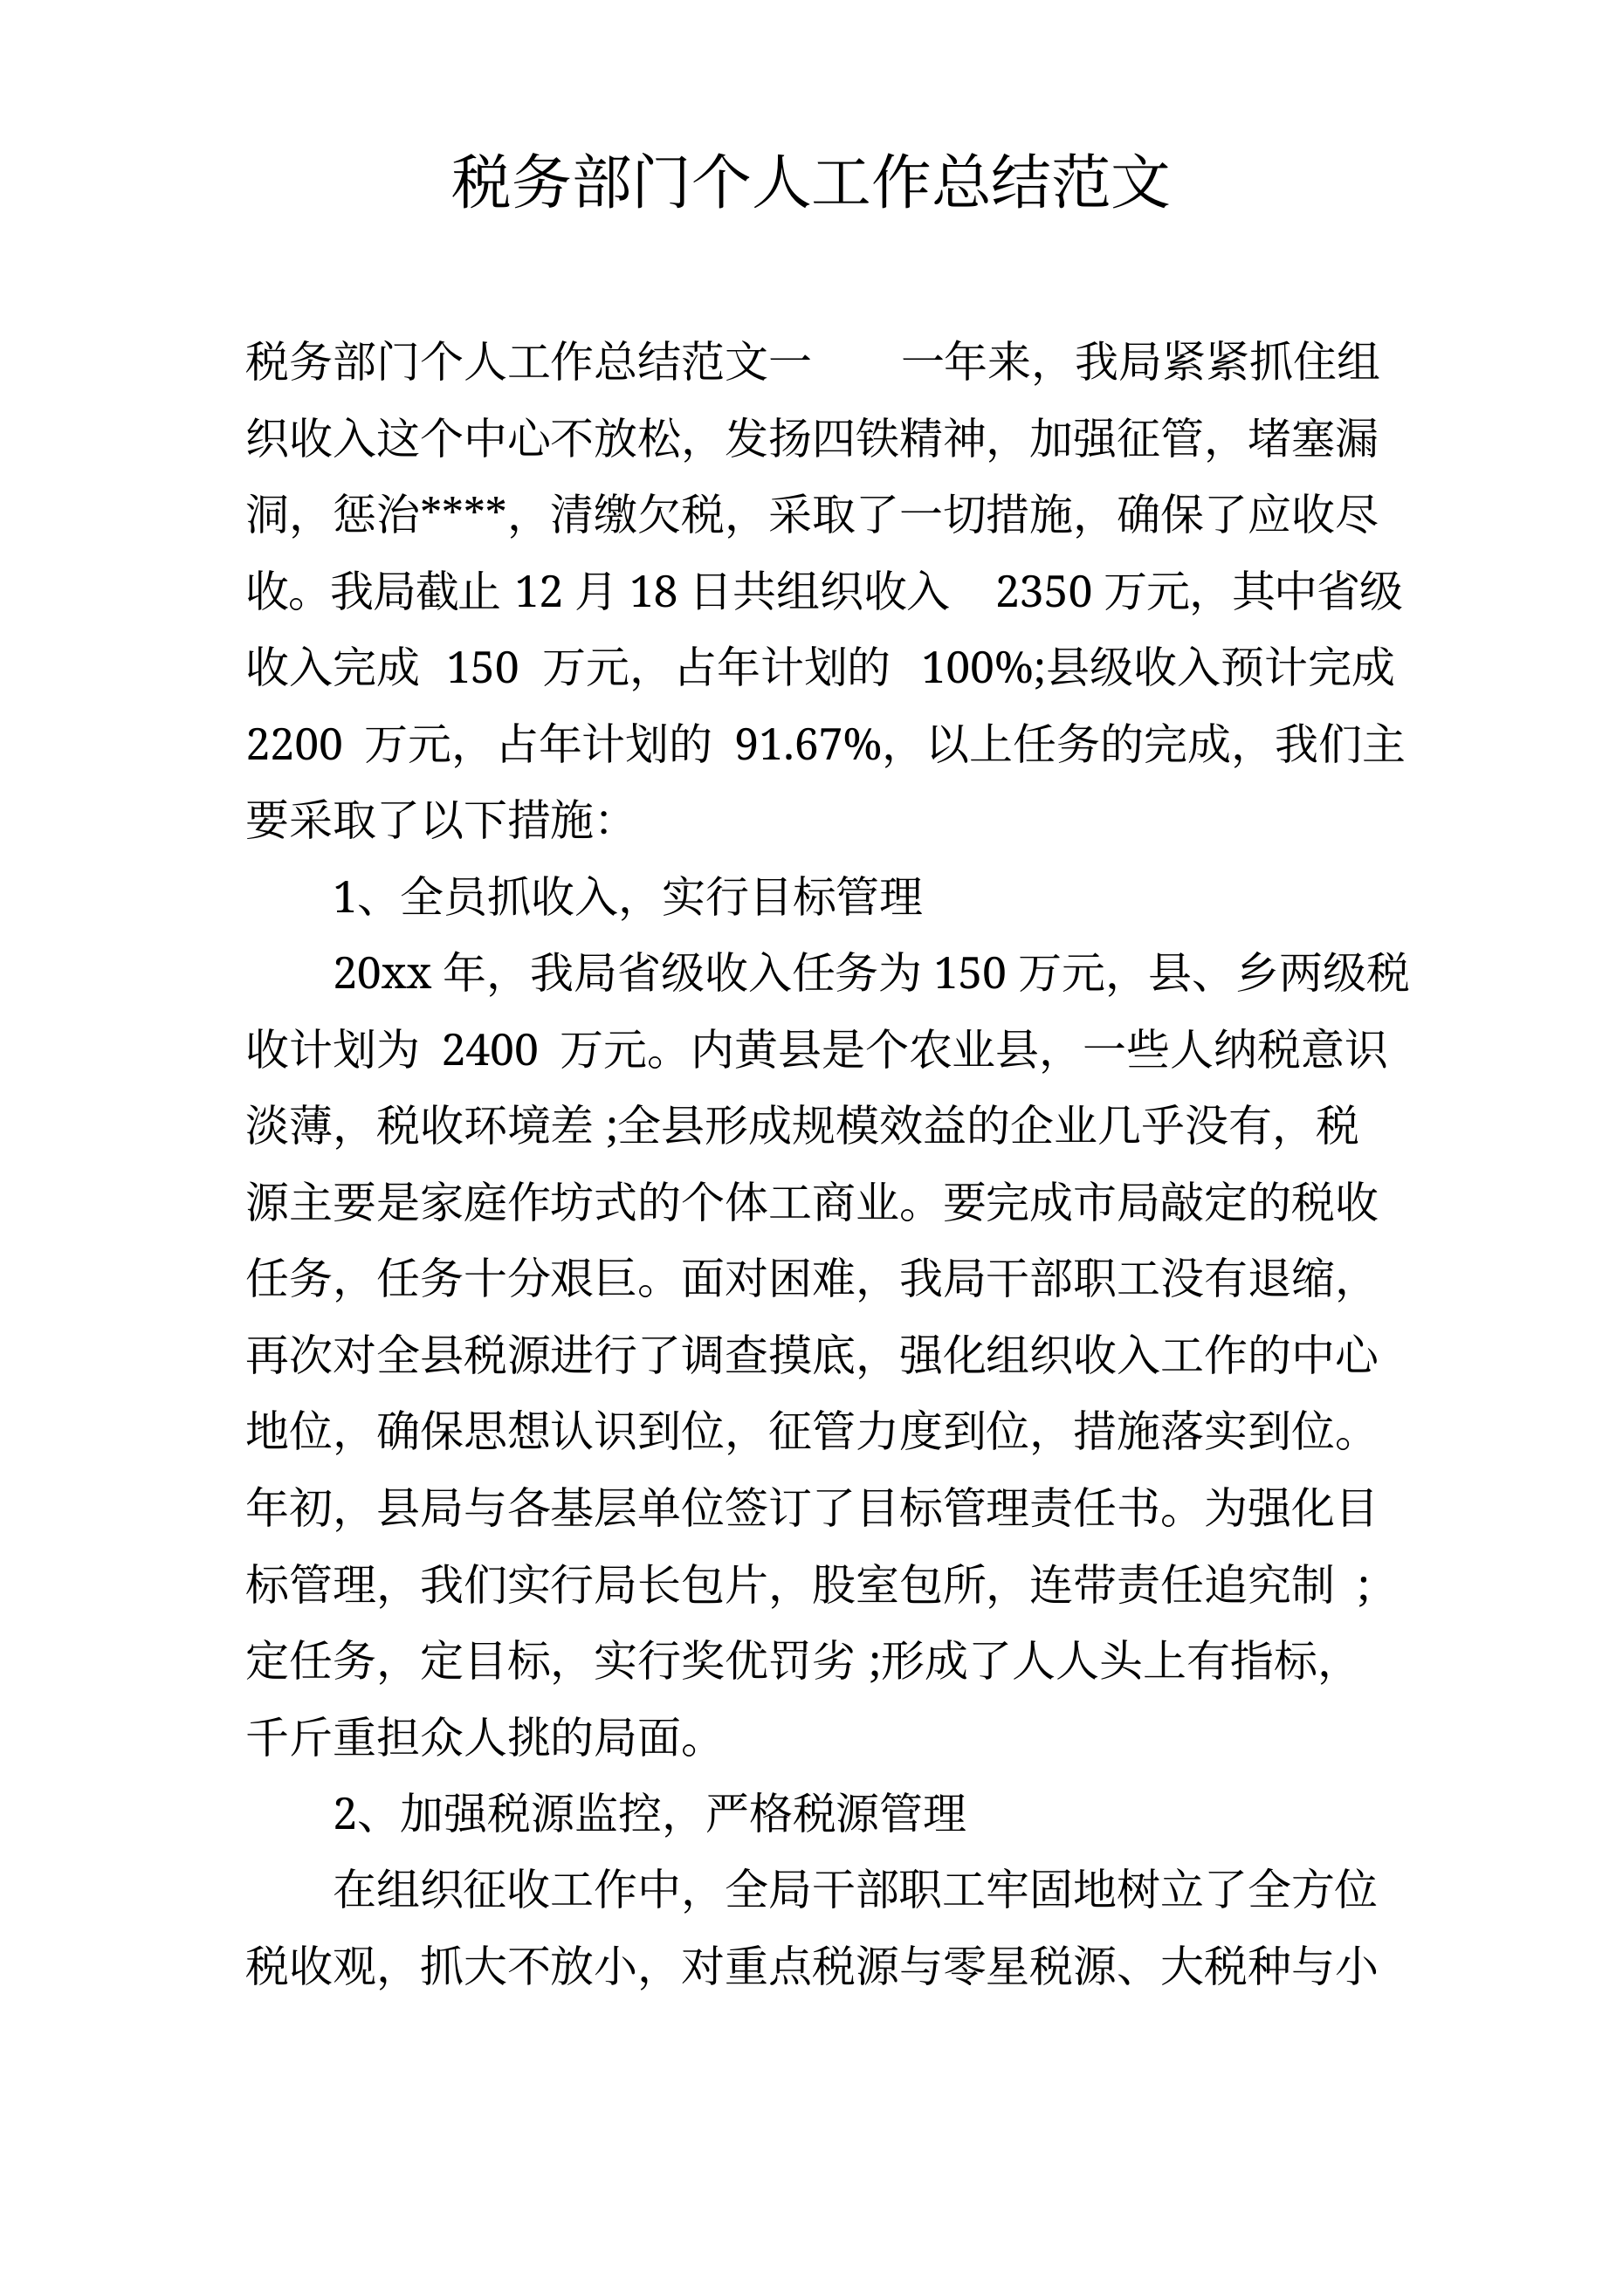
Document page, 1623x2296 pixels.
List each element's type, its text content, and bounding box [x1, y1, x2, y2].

text 淡薄，税收环境差 ;全县形成规模效益的企业几乎没有，税 [245, 1107, 1558, 1151]
text 2200 万元，占年计划的 91.67%，以上任务的完成，我们主 [245, 725, 1549, 768]
text 税务部门个人工作总结范文一 一年来，我局紧紧抓住组 [245, 342, 1549, 386]
text 收计划为 2400 万元。内黄县是个农业县，一些人纳税意识 [245, 1030, 1558, 1074]
text 1、全员抓收入，实行目标管理 [333, 877, 1009, 921]
text 千斤重担众人挑的局面。 [245, 1718, 1558, 1762]
text 定任务，定目标，实行奖优罚劣 ;形成了人人头上有指标， [245, 1642, 1558, 1686]
text 年初，县局与各基层单位签订了目标管理责任书。为强化目 [245, 1488, 1558, 1532]
text 收。我局截止 12 月 18 日共组织收入 2350 万元，其中省级 [245, 572, 1549, 615]
text 标管理，我们实行局长包片，股室包所，连带责任追究制 ; [245, 1565, 1558, 1609]
text 织收入这个中心不放松，发扬四铁精神，加强征管，堵塞漏 [245, 419, 1549, 463]
text 税务部门个人工作总结范文 [452, 156, 1278, 216]
text 洞，惩治****，清缴欠税，采取了一切措施，确保了应收尽 [245, 496, 1549, 540]
text 再次对全县税源进行了调查摸底，强化组织收入工作的中心 [245, 1337, 1558, 1380]
text 税收观，抓大不放小，对重点税源与零星税源、大税种与小 [245, 1947, 1548, 1990]
text 地位，确保思想认识到位，征管力度到位，措施落实到位。 [245, 1413, 1558, 1456]
text 20xx 年，我局省级收入任务为 150 万元，县、乡两级税 [333, 954, 1558, 998]
text 2、加强税源监控，严格税源管理 [333, 1795, 1059, 1838]
text 收入完成 150 万元，占年计划的 100%;县级收入预计完成 [245, 649, 1549, 692]
text 源主要是家庭作坊式的个体工商业。要完成市局敲定的税收 [245, 1183, 1558, 1227]
text 在组织征收工作中，全局干部职工牢固地树立了全方位 [333, 1871, 1548, 1914]
text 任务，任务十分艰巨。面对困难，我局干部职工没有退缩， [245, 1260, 1558, 1303]
text 要采取了以下措施： [245, 801, 1549, 845]
